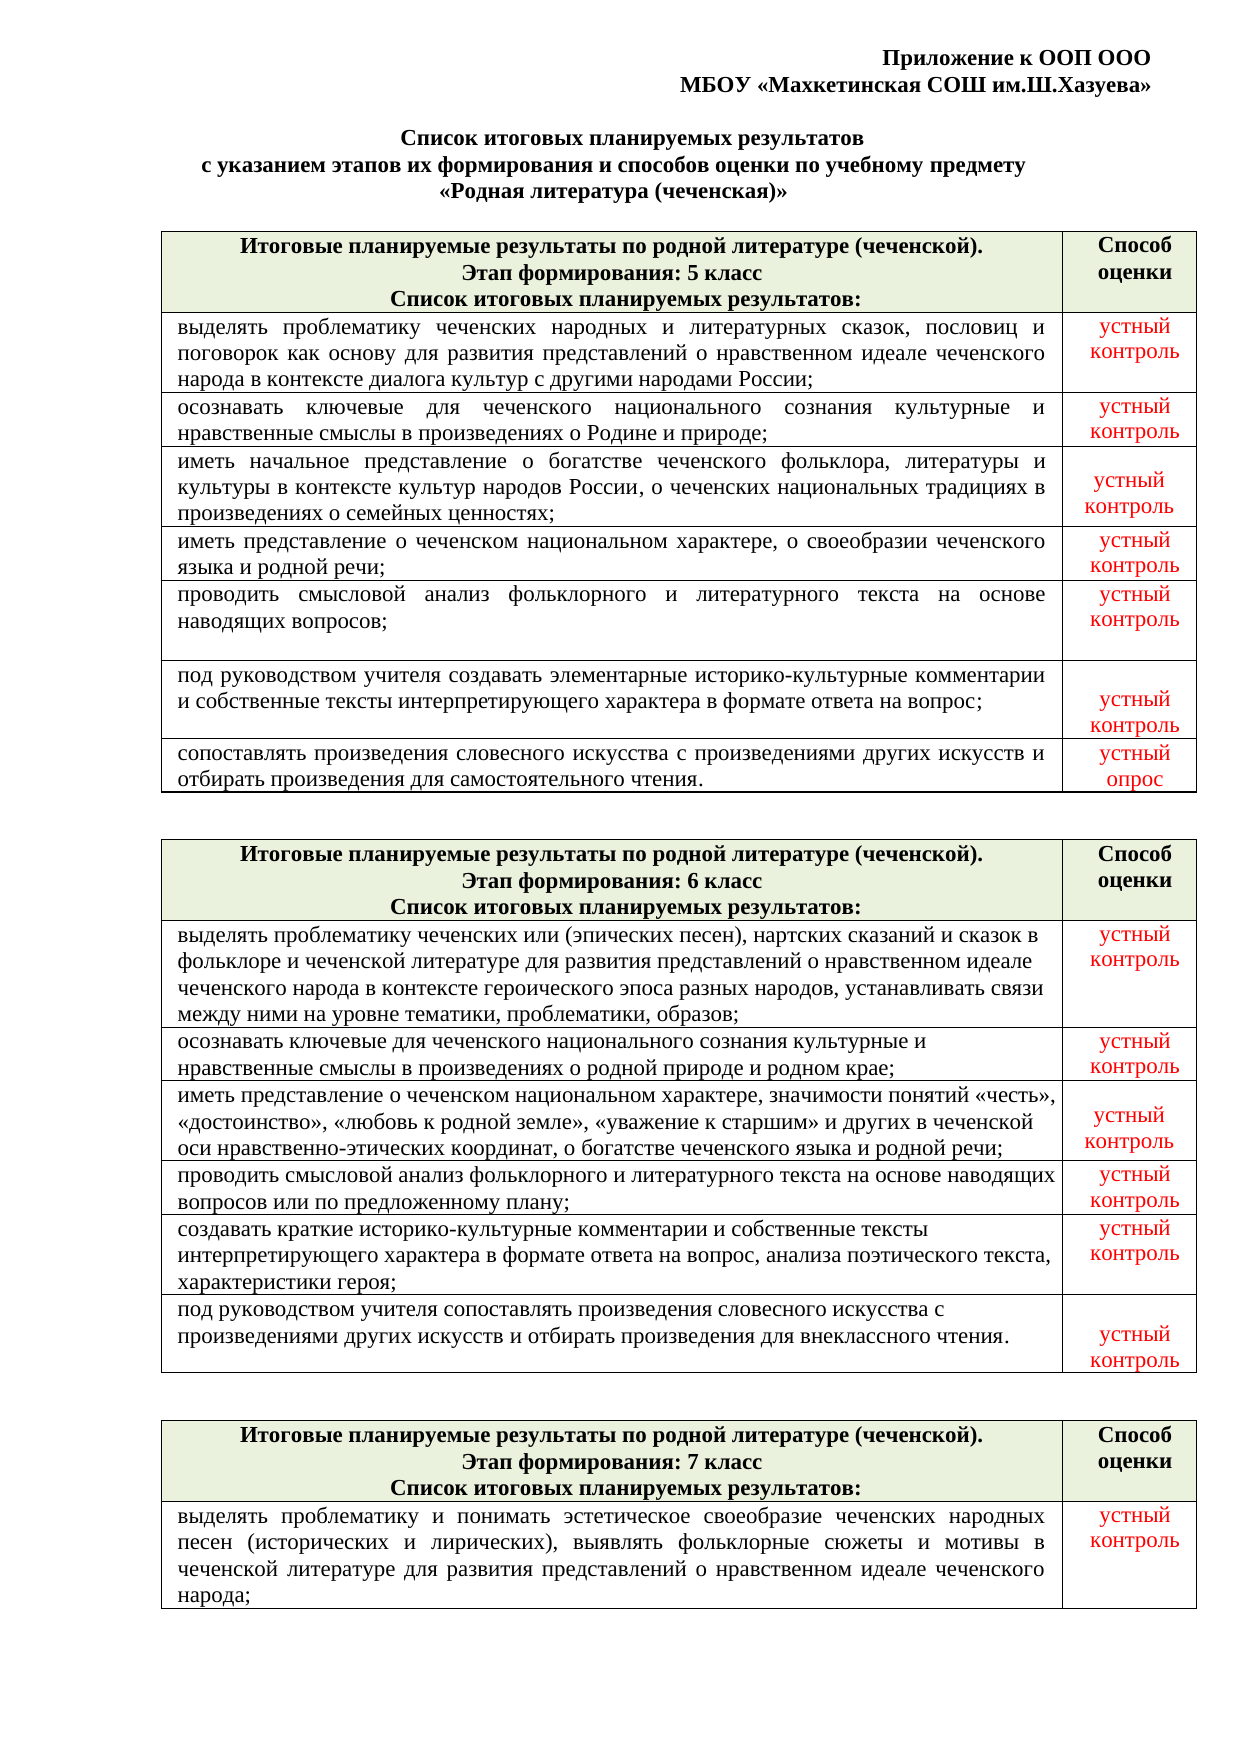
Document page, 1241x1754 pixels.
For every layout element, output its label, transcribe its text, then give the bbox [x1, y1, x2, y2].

table_header Итоговые планируемые результаты по родной литературе (чеченской). Этап формирования: 7 класс Список итоговых планируемых результатов: [162, 1421, 1062, 1501]
table_cell проводить смысловой анализ фольклорного и литературного текста на основе наводящих вопросов или по предложенному плану; [162, 1161, 1062, 1214]
table_cell выделять проблематику чеченских или (эпических песен), нартских сказаний и сказок в фольклоре и чеченской литературе для развития представлений о нравственном идеале чеченского народа в контексте героического эпоса разных народов, устанавливать связи между ними на уровне тематики, проблематики, образов; [162, 921, 1062, 1027]
table_cell выделять проблематику чеченских народных и литературных сказок, пословиц и поговорок как основу для развития представлений о нравственном идеале чеченского народа в контексте диалога культур с другими народами России; [162, 313, 1062, 392]
table_cell иметь представление о чеченском национальном характере, значимости понятий «честь», «достоинство», «любовь к родной земле», «уважение к старшим» и других в чеченской оси нравственно-этических координат, о богатстве чеченского языка и родной речи; [162, 1081, 1062, 1160]
table_cell устный опрос [1063, 739, 1196, 791]
table_cell устный контроль [1063, 527, 1196, 579]
table_cell устный контроль [1063, 921, 1196, 1027]
table_cell устный контроль [1063, 1161, 1196, 1214]
table_cell устный контроль [1063, 447, 1196, 526]
text «Родная литература (чеченская)» [167, 177, 1060, 204]
table_cell под руководством учителя сопоставлять произведения словесного искусства с произведениями других искусств и отбирать произведения для внеклассного чтения. [162, 1295, 1062, 1372]
table_cell выделять проблематику и понимать эстетическое своеобразие чеченских народных песен (исторических и лирических), выявлять фольклорные сюжеты и мотивы в чеченской литературе для развития представлений о нравственном идеале чеченского народа; [162, 1502, 1062, 1607]
table_cell устный контроль [1063, 581, 1196, 659]
table_cell иметь начальное представление о богатстве чеченского фольклора, литературы и культуры в контексте культур народов России, о чеченских национальных традициях в произведениях о семейных ценностях; [162, 447, 1062, 526]
table_cell устный контроль [1063, 661, 1196, 738]
table_header Итоговые планируемые результаты по родной литературе (чеченской). Этап формирования: 6 класс Список итоговых планируемых результатов: [162, 840, 1062, 920]
list Список итоговых планируемых результатов [204, 124, 1060, 150]
table_cell осознавать ключевые для чеченского национального сознания культурные и нравственные смыслы в произведениях о Родине и природе; [162, 393, 1062, 446]
table_cell создавать краткие историко-культурные комментарии и собственные тексты интерпретирующего характера в формате ответа на вопрос, анализа поэтического текста, характеристики героя; [162, 1215, 1062, 1294]
table_cell устный контроль [1063, 1028, 1196, 1080]
table_cell устный контроль [1063, 1081, 1196, 1160]
table_cell устный контроль [1063, 1502, 1196, 1607]
table_cell под руководством учителя создавать элементарные историко-культурные комментарии и собственные тексты интерпретирующего характера в формате ответа на вопрос; [162, 661, 1062, 738]
list МБОУ «Махкетинская СОШ им.Ш.Хазуева» [204, 71, 1152, 97]
table_header Способ оценки [1063, 232, 1196, 312]
table_cell проводить смысловой анализ фольклорного и литературного текста на основе наводящих вопросов; [162, 581, 1062, 659]
table_header Способ оценки [1063, 840, 1196, 920]
table_cell осознавать ключевые для чеченского национального сознания культурные и нравственные смыслы в произведениях о родной природе и родном крае; [162, 1028, 1062, 1080]
table_cell устный контроль [1063, 1215, 1196, 1294]
table_header Способ оценки [1063, 1421, 1196, 1501]
table_cell устный контроль [1063, 393, 1196, 446]
table_cell устный контроль [1063, 1295, 1196, 1372]
table_cell сопоставлять произведения словесного искусства с произведениями других искусств и отбирать произведения для самостоятельного чтения. [162, 739, 1062, 791]
table_header Итоговые планируемые результаты по родной литературе (чеченской). Этап формирования: 5 класс Список итоговых планируемых результатов: [162, 232, 1062, 312]
text Приложение к ООП ООО [167, 44, 1152, 71]
text с указанием этапов их формирования и способов оценки по учебному предмету [167, 151, 1060, 177]
table_cell иметь представление о чеченском национальном характере, о своеобразии чеченского языка и родной речи; [162, 527, 1062, 579]
table_cell устный контроль [1063, 313, 1196, 392]
